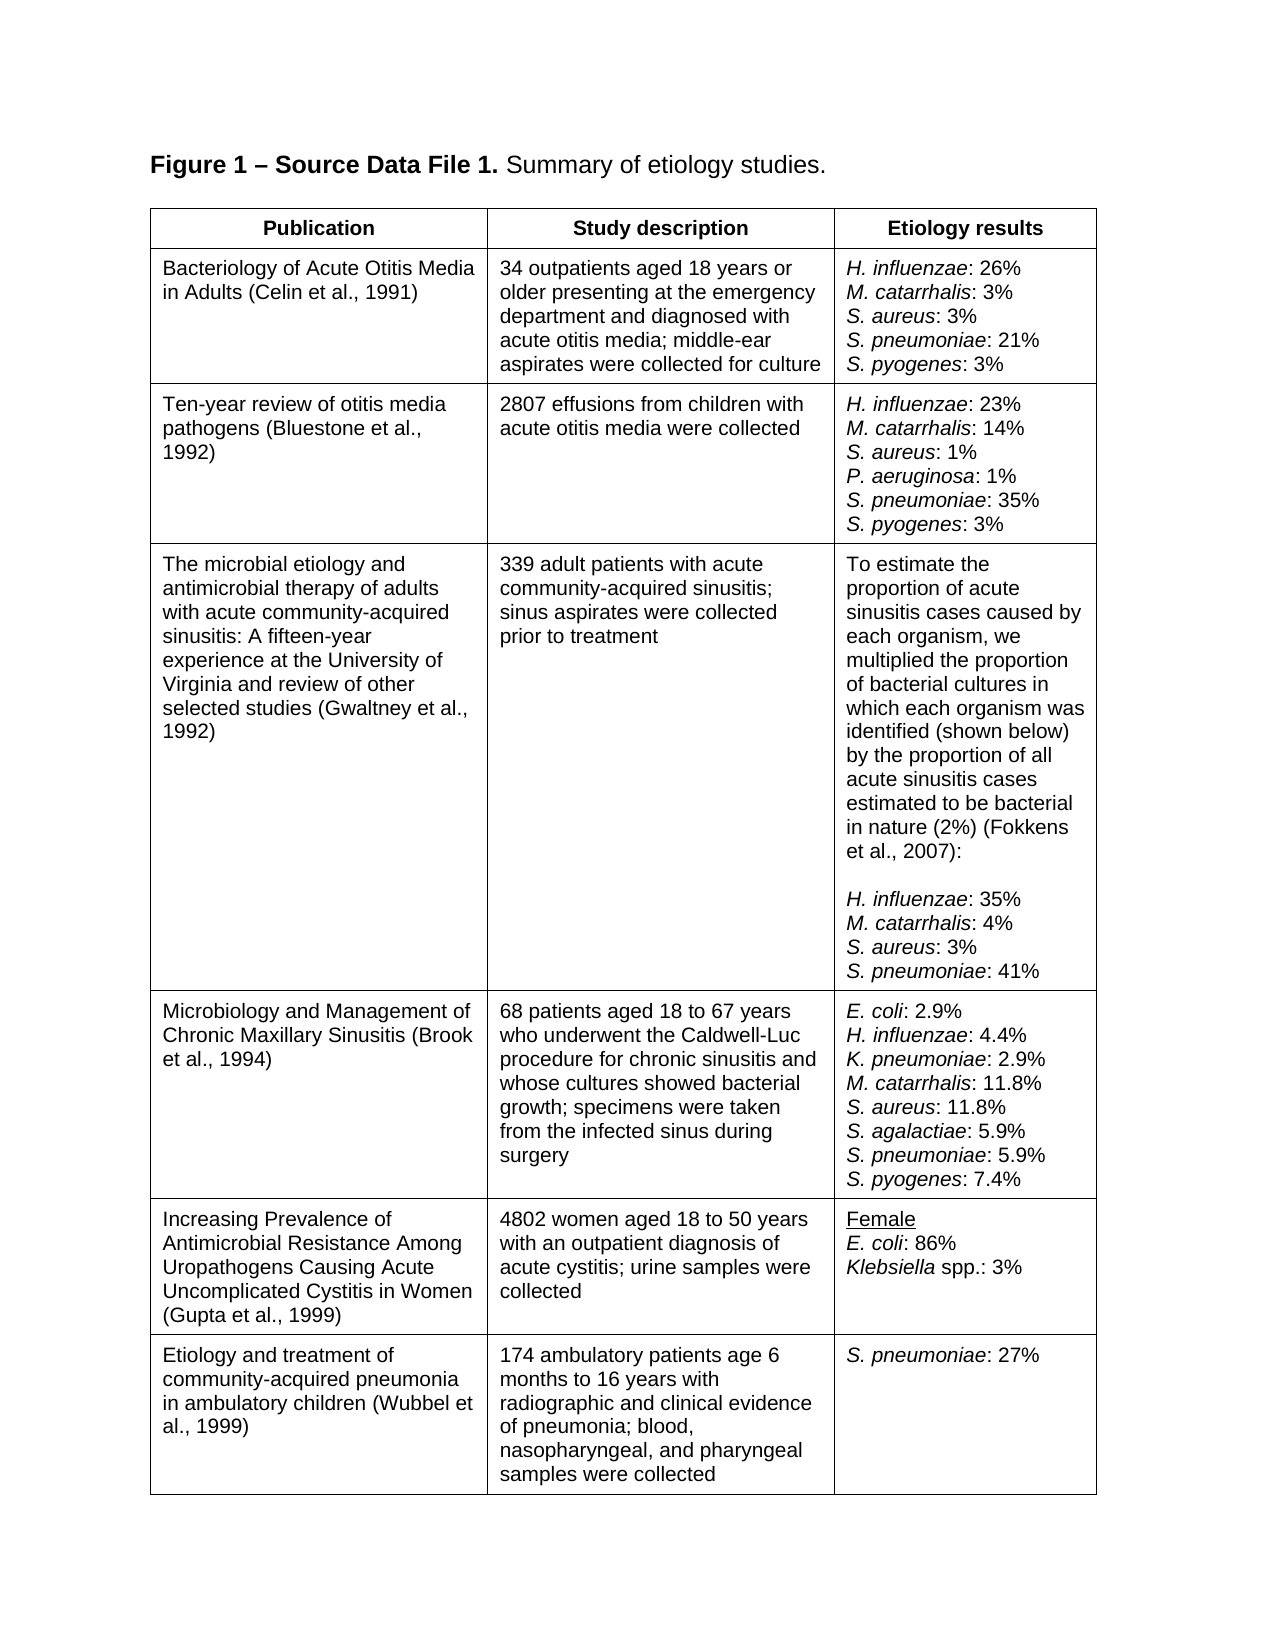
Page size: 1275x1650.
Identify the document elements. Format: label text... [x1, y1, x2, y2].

table_cell H. influenzae: 23% M. catarrhalis: 14% S. aureus: 1% P. aeruginosa: 1% S. pneumoniae: 35% S. pyogenes: 3% [835, 384, 1096, 543]
table_cell H. influenzae: 26% M. catarrhalis: 3% S. aureus: 3% S. pneumoniae: 21% S. pyogenes: 3% [835, 249, 1096, 383]
table_header Publication [151, 209, 487, 247]
table_cell 2807 effusions from children with acute otitis media were collected [488, 384, 834, 543]
table_cell Female E. coli: 86% Klebsiella spp.: 3% [835, 1199, 1096, 1334]
table_cell S. pneumoniae: 27% [835, 1335, 1096, 1494]
table_cell E. coli: 2.9% H. influenzae: 4.4% K. pneumoniae: 2.9% M. catarrhalis: 11.8% S. aureus: 11.8% S. agalactiae: 5.9% S. pneumoniae: 5.9% S. pyogenes: 7.4% [835, 991, 1096, 1198]
table_cell 4802 women aged 18 to 50 years with an outpatient diagnosis of acute cystitis; urine samples were collected [488, 1199, 834, 1334]
text Figure 1 – Source Data File 1. Summary of etiology studies. [150, 150, 1125, 179]
table_cell To estimate the proportion of acute sinusitis cases caused by each organism, we multiplied the proportion of bacterial cultures in which each organism was identified (shown below) by the proportion of all acute sinusitis cases estimated to be bacterial in nature (2%) (Fokkens et al., 2007): H. influenzae: 35% M. catarrhalis: 4% S. aureus: 3% S. pneumoniae: 41% [835, 544, 1096, 990]
table_cell Etiology and treatment of community-acquired pneumonia in ambulatory children (Wubbel et al., 1999) [151, 1335, 487, 1494]
table_cell 68 patients aged 18 to 67 years who underwent the Caldwell-Luc procedure for chronic sinusitis and whose cultures showed bacterial growth; specimens were taken from the infected sinus during surgery [488, 991, 834, 1198]
table_cell 34 outpatients aged 18 years or older presenting at the emergency department and diagnosed with acute otitis media; middle-ear aspirates were collected for culture [488, 249, 834, 383]
table_header Etiology results [835, 209, 1096, 247]
table_cell Microbiology and Management of Chronic Maxillary Sinusitis (Brook et al., 1994) [151, 991, 487, 1198]
table_cell Increasing Prevalence of Antimicrobial Resistance Among Uropathogens Causing Acute Uncomplicated Cystitis in Women (Gupta et al., 1999) [151, 1199, 487, 1334]
table_cell The microbial etiology and antimicrobial therapy of adults with acute community-acquired sinusitis: A fifteen-year experience at the University of Virginia and review of other selected studies (Gwaltney et al., 1992) [151, 544, 487, 990]
table_cell Bacteriology of Acute Otitis Media in Adults (Celin et al., 1991) [151, 249, 487, 383]
table_cell 174 ambulatory patients age 6 months to 16 years with radiographic and clinical evidence of pneumonia; blood, nasopharyngeal, and pharyngeal samples were collected [488, 1335, 834, 1494]
table_cell 339 adult patients with acute community-acquired sinusitis; sinus aspirates were collected prior to treatment [488, 544, 834, 990]
table_cell Ten-year review of otitis media pathogens (Bluestone et al., 1992) [151, 384, 487, 543]
table_header Study description [488, 209, 834, 247]
